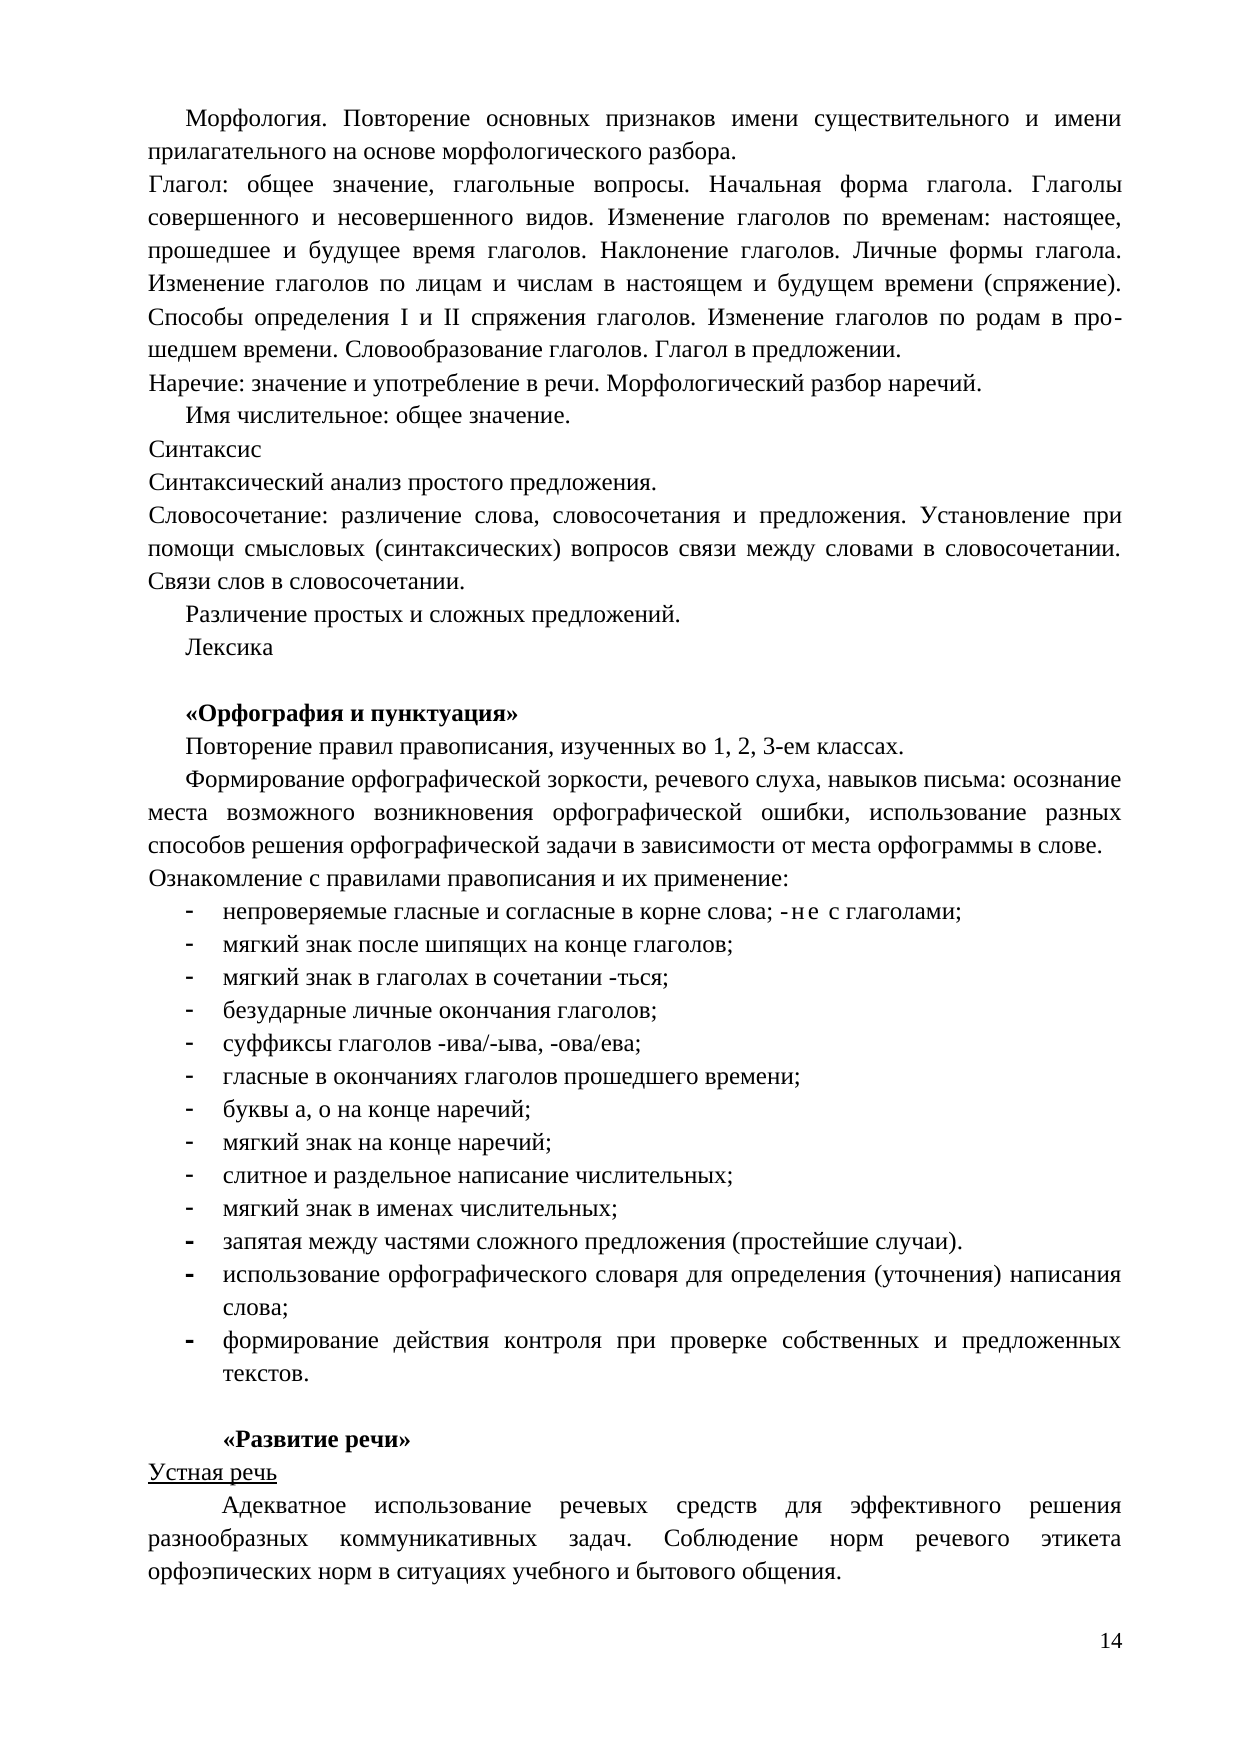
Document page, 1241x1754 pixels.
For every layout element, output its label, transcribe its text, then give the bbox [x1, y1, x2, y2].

list использование орфографического словаря для определения (уточнения) написания слова; [185, 1259, 1122, 1321]
text Словосочетание: различение слова, словосочетания и предложения. Установление при помощи смысловых (синтаксических) вопросов связи между словами в словосочетании. Связи слов в словосочетании. [148, 500, 1122, 594]
text Формирование орфографической зоркости, речевого слуха, навыков письма: осознание места возможного возникновения орфографической ошибки, использование разных способов решения орфографической задачи в зависимости от места орфограммы в слове. [148, 764, 1122, 859]
list безударные личные окончания глаголов; [185, 995, 1122, 1024]
list мягкий знак после шипящих на конце глаголов; [185, 929, 1122, 958]
list «Развитие речи» [223, 1424, 1122, 1453]
list непроверяемые гласные и согласные в корне слова; -не с глаголами; [185, 896, 1122, 925]
text Различение простых и сложных предложений. [148, 599, 1122, 627]
text Повторение правил правописания, изученных во 1, 2, 3-ем классах. [148, 731, 1122, 759]
text Адекватное использование речевых средств для эффективного решения разнообразных коммуникативных задач. Соблюдение норм речевого этикета орфоэпических норм в ситуациях учебного и бытового общения. [148, 1490, 1122, 1585]
text Имя числительное: общее значение. [148, 401, 1122, 429]
list суффиксы глаголов -ива/-ыва, -ова/ева; [185, 1028, 1122, 1057]
text «Орфография и пунктуация» [148, 698, 1122, 727]
text Устная речь [148, 1457, 1122, 1486]
list мягкий знак в именах числительных; [185, 1193, 1122, 1222]
text Морфология. Повторение основных признаков имени существительного и имени прилагательного на основе морфологического разбора. [148, 103, 1122, 165]
list мягкий знак на конце наречий; [185, 1127, 1122, 1156]
list слитное и раздельное написание числительных; [185, 1160, 1122, 1189]
text Лексика [148, 632, 1122, 661]
text Глагол: общее значение, глагольные вопросы. Начальная форма глагола. Глаголы совершенного и несовершенного видов. Изменение глаголов по временам: настоящее, прошедшее и будущее время глаголов. Наклонение глаголов. Личные формы глагола. Изменение глаголов по лицам и числам в настоящем и будущем времени (спряжение). Способы определения I и II спряжения глаголов. Изменение глаголов по родам в прошедшем времени. Словообразование глаголов. Глагол в предложении. [148, 169, 1122, 363]
list запятая между частями сложного предложения (простейшие случаи). [185, 1226, 1122, 1255]
text Синтаксис [148, 434, 1122, 462]
text Наречие: значение и употребление в речи. Морфологический разбор наречий. [148, 368, 1122, 396]
list гласные в окончаниях глаголов прошедшего времени; [185, 1061, 1122, 1090]
text Синтаксический анализ простого предложения. [148, 467, 1122, 495]
text Ознакомление с правилами правописания и их применение: [148, 863, 1122, 892]
list формирование действия контроля при проверке собственных и предложенных текстов. [185, 1325, 1122, 1387]
list буквы а, о на конце наречий; [185, 1094, 1122, 1123]
list мягкий знак в глаголах в сочетании -ться; [185, 962, 1122, 991]
